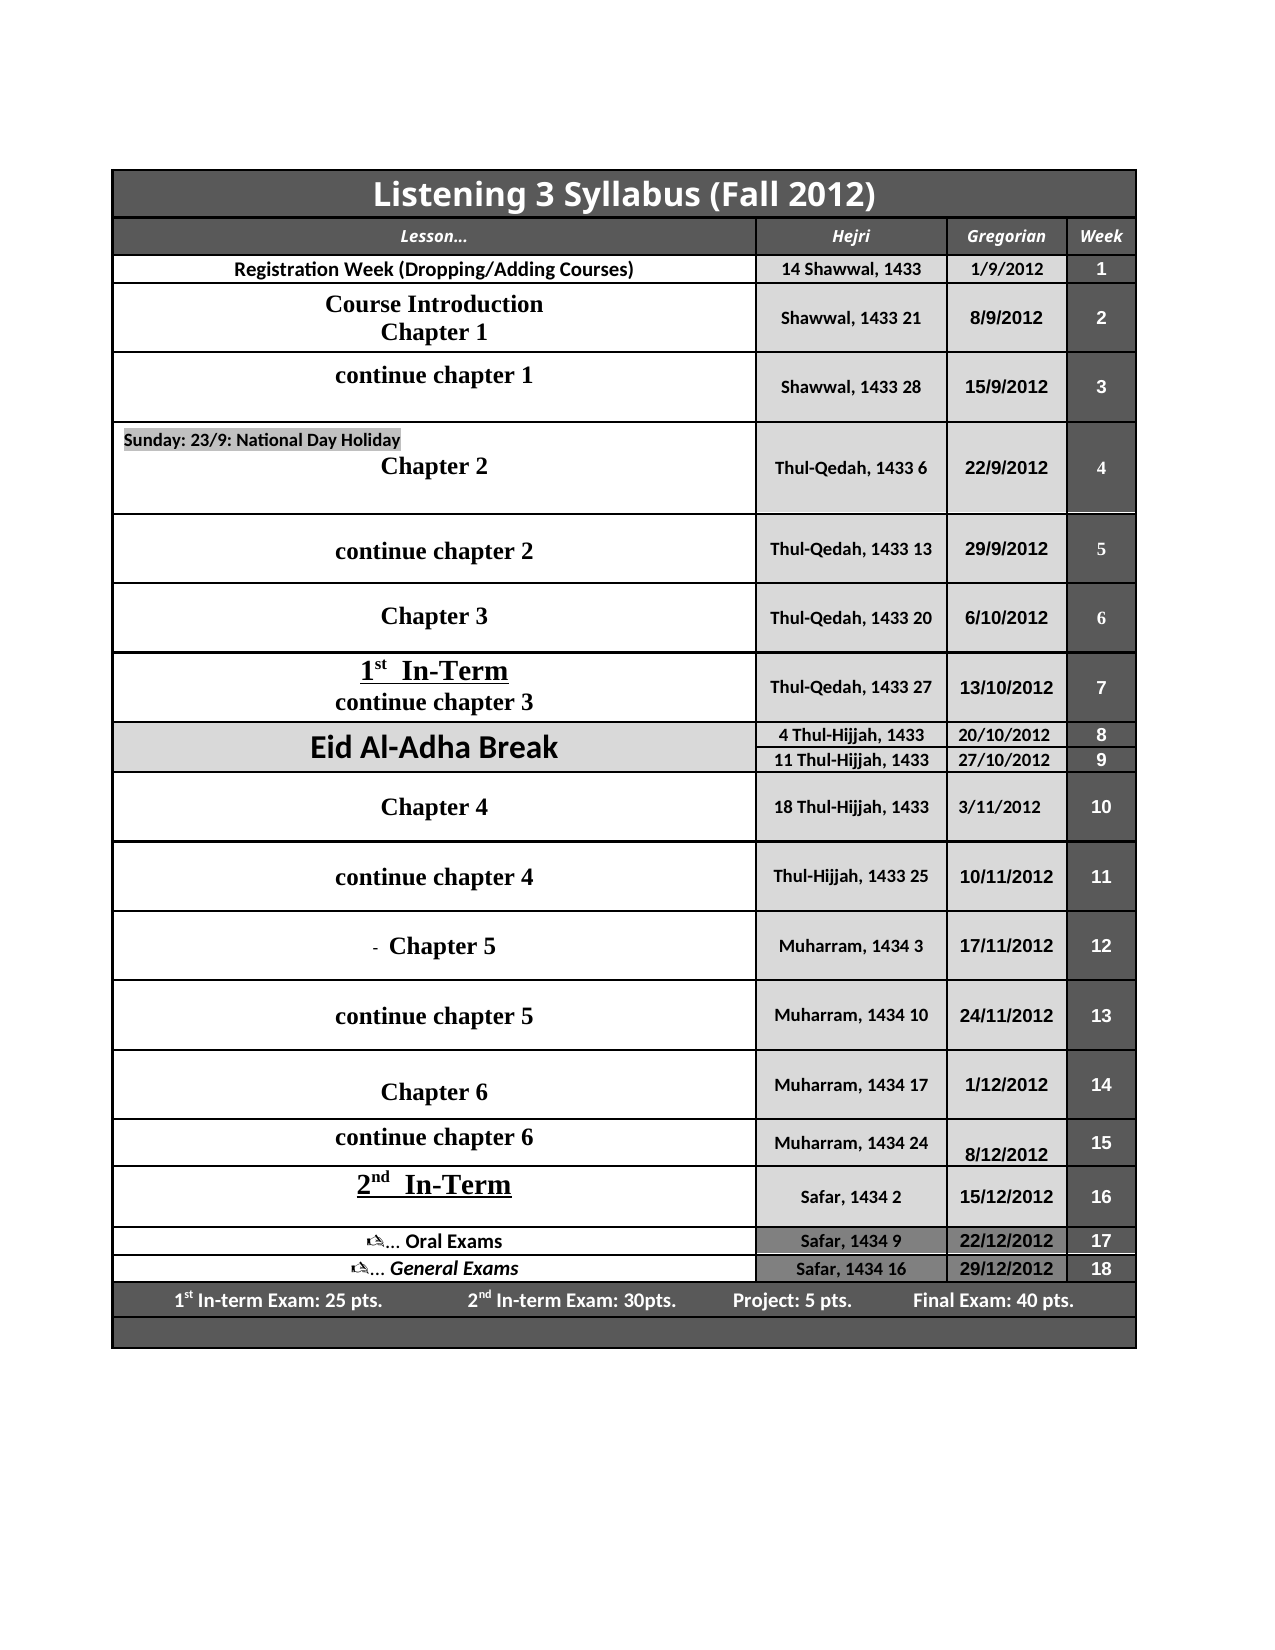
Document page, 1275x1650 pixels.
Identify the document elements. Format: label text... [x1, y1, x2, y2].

table_cell Chapter 3 [114, 584, 755, 651]
table_cell 16 Safar, 1434 [757, 1256, 946, 1281]
table_cell 6 [1068, 584, 1135, 651]
table_cell 25 Thul-Hijjah, 1433 [757, 843, 946, 910]
table_cell Chapter 4 [114, 773, 755, 840]
table_cell 17/11/2012 [948, 912, 1066, 979]
table_cell 22/12/2012 [948, 1228, 1066, 1253]
table_cell 3 [1068, 353, 1135, 421]
table_cell 13 [1068, 981, 1135, 1049]
table_cell 3 Muharram, 1434 [757, 912, 946, 979]
table_cell 1st In-term Exam: 25 pts. 2nd In-term Exam: 30pts. Project: 5 pts. Final Exam: 40 pts. [114, 1283, 1135, 1316]
table_cell 20 Thul-Qedah, 1433 [757, 584, 946, 651]
table_cell 24/11/2012 [948, 981, 1066, 1049]
table_cell 1 [1068, 256, 1135, 282]
table_cell 4 [1068, 423, 1135, 512]
table_cell 18 Thul-Hijjah, 1433 [757, 773, 946, 840]
table_cell 11 Thul-Hijjah, 1433 [757, 748, 946, 771]
table_cell 24 Muharram, 1434 [757, 1120, 946, 1165]
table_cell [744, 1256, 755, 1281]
table_cell Chapter 6 [114, 1051, 755, 1118]
table_cell 6 Thul-Qedah, 1433 [757, 423, 946, 512]
table_cell 20/10/2012 [948, 723, 1066, 746]
table_cell 13 Thul-Qedah, 1433 [757, 515, 946, 582]
table_cell Week [1068, 219, 1135, 254]
table_cell Gregorian [948, 219, 1066, 254]
table_cell 29/9/2012 [948, 515, 1066, 582]
table_cell 27 Thul-Qedah, 1433 [757, 654, 946, 721]
table_cell Registration Week (Dropping/Adding Courses) [114, 256, 755, 282]
table_cell 16 [1068, 1167, 1135, 1226]
table_cell continue chapter 5 [114, 981, 755, 1049]
table_cell 2 [1068, 284, 1135, 351]
table_cell Sunday: 23/9: National Day Holiday Chapter 2 [114, 423, 755, 512]
table_cell 6/10/2012 [948, 584, 1066, 651]
table_cell 11 [1068, 843, 1135, 910]
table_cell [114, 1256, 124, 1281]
table_cell 21 Shawwal, 1433 [757, 284, 946, 351]
table_cell continue chapter 1 [114, 353, 755, 421]
table_cell 28 Shawwal, 1433 [757, 353, 946, 421]
table_cell 10/11/2012 [948, 843, 1066, 910]
table_cell 8/12/2012 [948, 1120, 1066, 1165]
table_cell 18 [1068, 1256, 1135, 1281]
table_cell 4 Thul-Hijjah, 1433 [757, 723, 946, 746]
table_cell continue chapter 4 [114, 843, 755, 910]
table_cell continue chapter 2 [114, 515, 755, 582]
table_cell - Chapter 5 [114, 912, 755, 979]
table_cell 29/12/2012 [948, 1256, 1066, 1281]
table_cell Eid Al-Adha Break [114, 723, 755, 771]
table_cell 9 [1068, 748, 1135, 771]
table_cell 15 [1068, 1120, 1135, 1165]
table_header Listening 3 Syllabus (Fall 2012) [114, 171, 1135, 216]
table_cell 2nd In-Term [114, 1167, 755, 1226]
table_cell 15/9/2012 [948, 353, 1066, 421]
table_cell Hejri [757, 219, 946, 254]
table_cell 10 Muharram, 1434 [757, 981, 946, 1049]
table_cell 2 Safar, 1434 [757, 1167, 946, 1226]
table_cell 8/9/2012 [948, 284, 1066, 351]
table_cell 14 [1068, 1051, 1135, 1118]
table_cell 17 [1068, 1228, 1135, 1253]
table_cell 1st In-Term continue chapter 3 [114, 654, 755, 721]
table_cell 13/10/2012 [948, 654, 1066, 721]
table_cell 1/12/2012 [948, 1051, 1066, 1118]
table_cell 5 [1068, 515, 1135, 582]
table_cell 17 Muharram, 1434 [757, 1051, 946, 1118]
table_cell Lesson... [114, 219, 755, 254]
table_cell ... Oral Exams [114, 1228, 755, 1253]
table_cell 27/10/2012 [948, 748, 1066, 771]
table_cell [114, 1318, 1135, 1347]
table_cell 10 [1068, 773, 1135, 840]
table_cell 12 [1068, 912, 1135, 979]
table_cell 8 [1068, 723, 1135, 746]
table_cell continue chapter 6 [114, 1120, 755, 1165]
table_cell 1/9/2012 [948, 256, 1066, 282]
table_cell 14 Shawwal, 1433 [757, 256, 946, 282]
table_cell 7 [1068, 654, 1135, 721]
table_cell 3/11/2012 [948, 773, 1066, 840]
table_cell Course Introduction Chapter 1 [114, 284, 755, 351]
table_cell 9 Safar, 1434 [757, 1228, 946, 1253]
table_cell 15/12/2012 [948, 1167, 1066, 1226]
table_cell 22/9/2012 [948, 423, 1066, 512]
